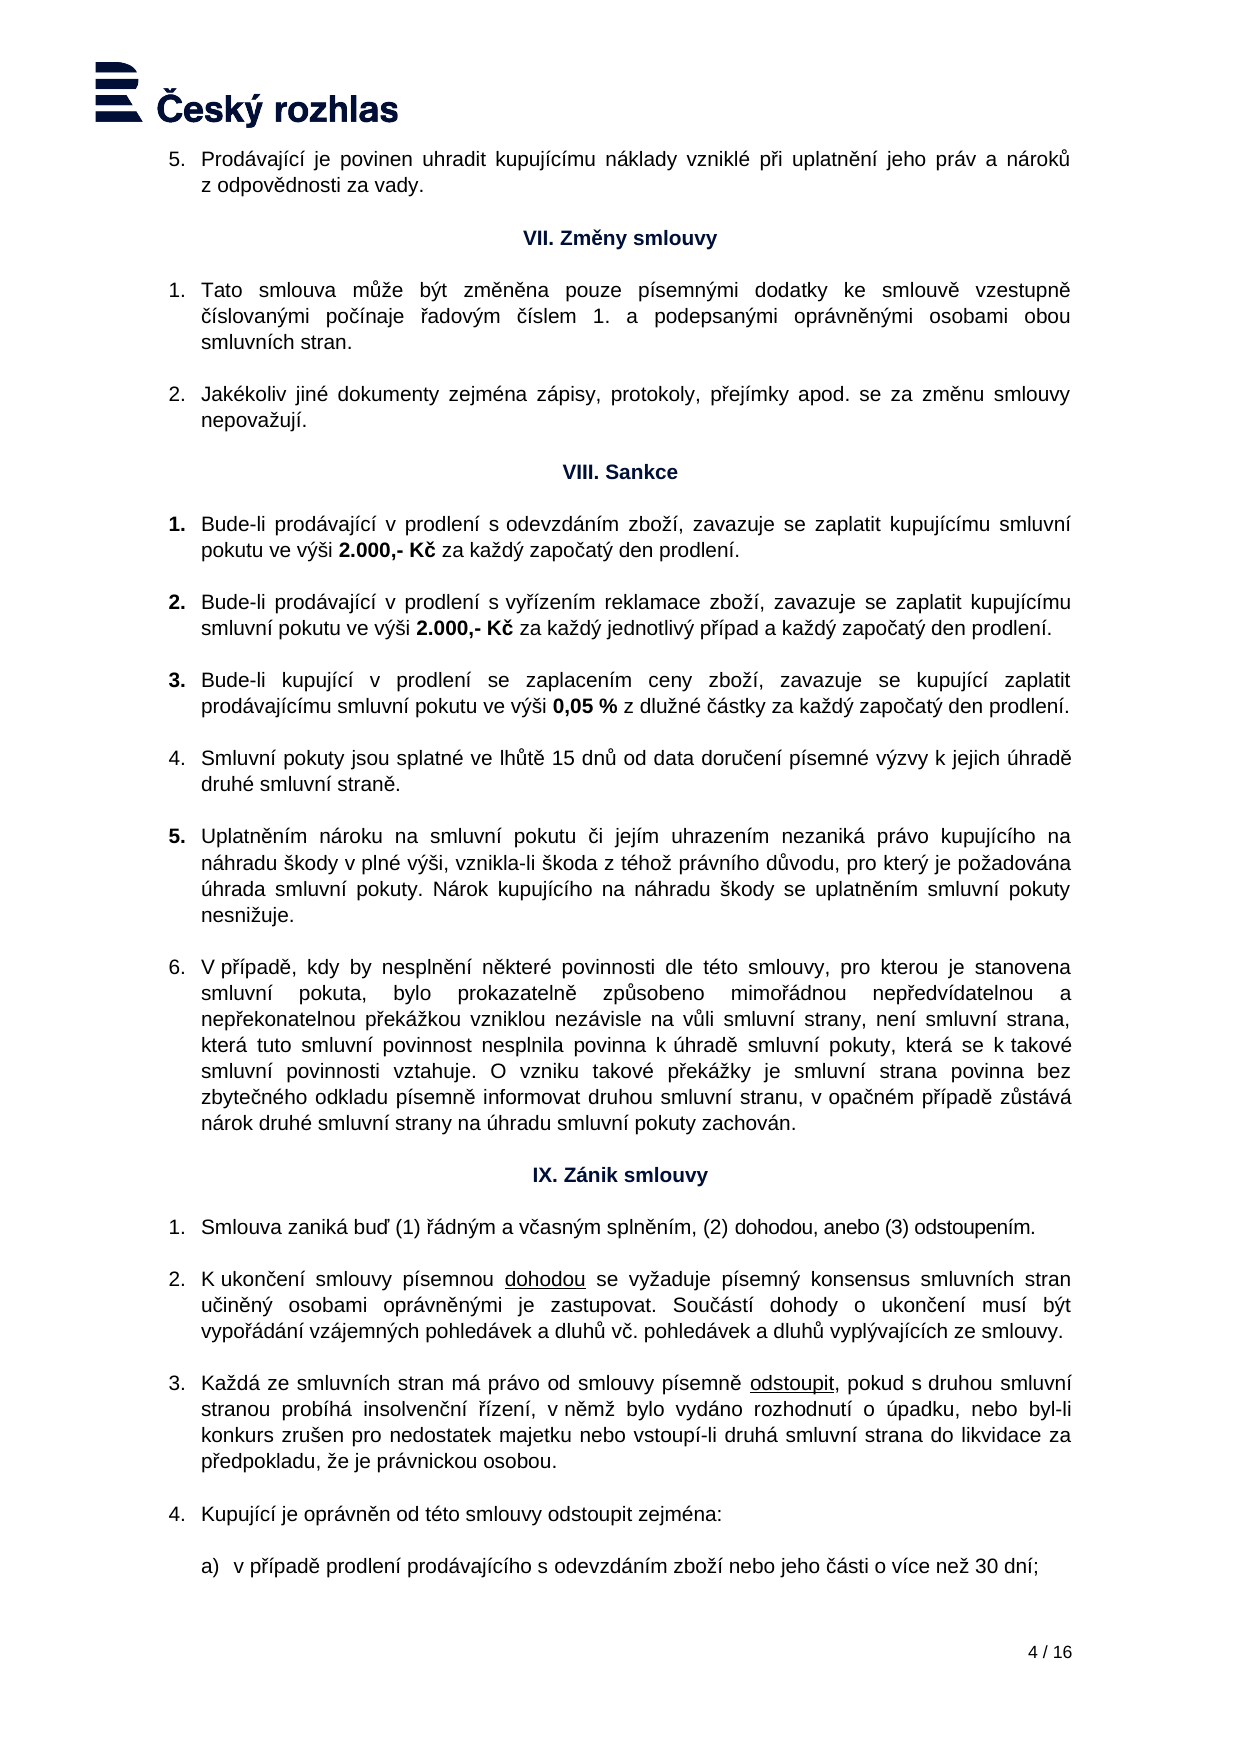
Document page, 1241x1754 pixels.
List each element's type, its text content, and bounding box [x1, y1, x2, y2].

list Uplatněním nároku na smluvní pokutu či jejím uhrazením nezaniká právo kupujícího na náhradu škody v plné výši, vznikla-li škoda z téhož právního důvodu, pro který je požadována úhrada smluvní pokuty. Nárok kupujícího na náhradu škody se uplatněním smluvní pokuty nesnižuje. [168, 823, 1072, 927]
list Jakékoliv jiné dokumenty zejména zápisy, protokoly, přejímky apod. se za změnu smlouvy nepovažují. [168, 380, 1072, 432]
picture [95, 62, 398, 128]
subtitle Změny smlouvy [168, 224, 1072, 250]
list Bude-li kupující v prodlení se zaplacením ceny zboží, zavazuje se kupující zaplatit prodávajícímu smluvní pokutu ve výši 0,05 % z dlužné částky za každý započatý den prodlení. [168, 667, 1072, 719]
list V případě, kdy by nesplnění některé povinnosti dle této smlouvy, pro kterou je stanovena smluvní pokuta, bylo prokazatelně způsobeno mimořádnou nepředvídatelnou a nepřekonatelnou překážkou vzniklou nezávisle na vůli smluvní strany, není smluvní strana, která tuto smluvní povinnost nesplnila povinna k úhradě smluvní pokuty, která se k takové smluvní povinnosti vztahuje. O vzniku takové překážky je smluvní strana povinna bez zbytečného odkladu písemně informovat druhou smluvní stranu, v opačném případě zůstává nárok druhé smluvní strany na úhradu smluvní pokuty zachován. [168, 953, 1072, 1136]
list Smluvní pokuty jsou splatné ve lhůtě 15 dnů od data doručení písemné výzvy k jejich úhradě druhé smluvní straně. [168, 745, 1072, 797]
subtitle Zánik smlouvy [168, 1162, 1072, 1188]
list Každá ze smluvních stran má právo od smlouvy písemně odstoupit, pokud s druhou smluvní stranou probíhá insolvenční řízení, v němž bylo vydáno rozhodnutí o úpadku, nebo byl-li konkurs zrušen pro nedostatek majetku nebo vstoupí-li druhá smluvní strana do likvidace za předpokladu, že je právnickou osobou. [168, 1370, 1072, 1474]
list Tato smlouva může být změněna pouze písemnými dodatky ke smlouvě vzestupně číslovanými počínaje řadovým číslem 1. a podepsanými oprávněnými osobami obou smluvních stran. [168, 276, 1072, 354]
list Prodávající je povinen uhradit kupujícímu náklady vzniklé při uplatnění jeho práv a nároků z odpovědnosti za vady. [168, 146, 1072, 198]
list v případě prodlení prodávajícího s odevzdáním zboží nebo jeho části o více než 30 dní; [201, 1552, 1072, 1578]
list Kupující je oprávněn od této smlouvy odstoupit zejména: [168, 1500, 1072, 1526]
list K ukončení smlouvy písemnou dohodou se vyžaduje písemný konsensus smluvních stran učiněný osobami oprávněnými je zastupovat. Součástí dohody o ukončení musí být vypořádání vzájemných pohledávek a dluhů vč. pohledávek a dluhů vyplývajících ze smlouvy. [168, 1266, 1072, 1344]
list Bude-li prodávající v prodlení s vyřízením reklamace zboží, zavazuje se zaplatit kupujícímu smluvní pokutu ve výši 2.000,- Kč za každý jednotlivý případ a každý započatý den prodlení. [168, 589, 1072, 641]
list Smlouva zaniká buď (1) řádným a včasným splněním, (2) dohodou, anebo (3) odstoupením. [168, 1214, 1072, 1240]
subtitle Sankce [168, 458, 1072, 484]
list Bude-li prodávající v prodlení s odevzdáním zboží, zavazuje se zaplatit kupujícímu smluvní pokutu ve výši 2.000,- Kč za každý započatý den prodlení. [168, 511, 1072, 563]
